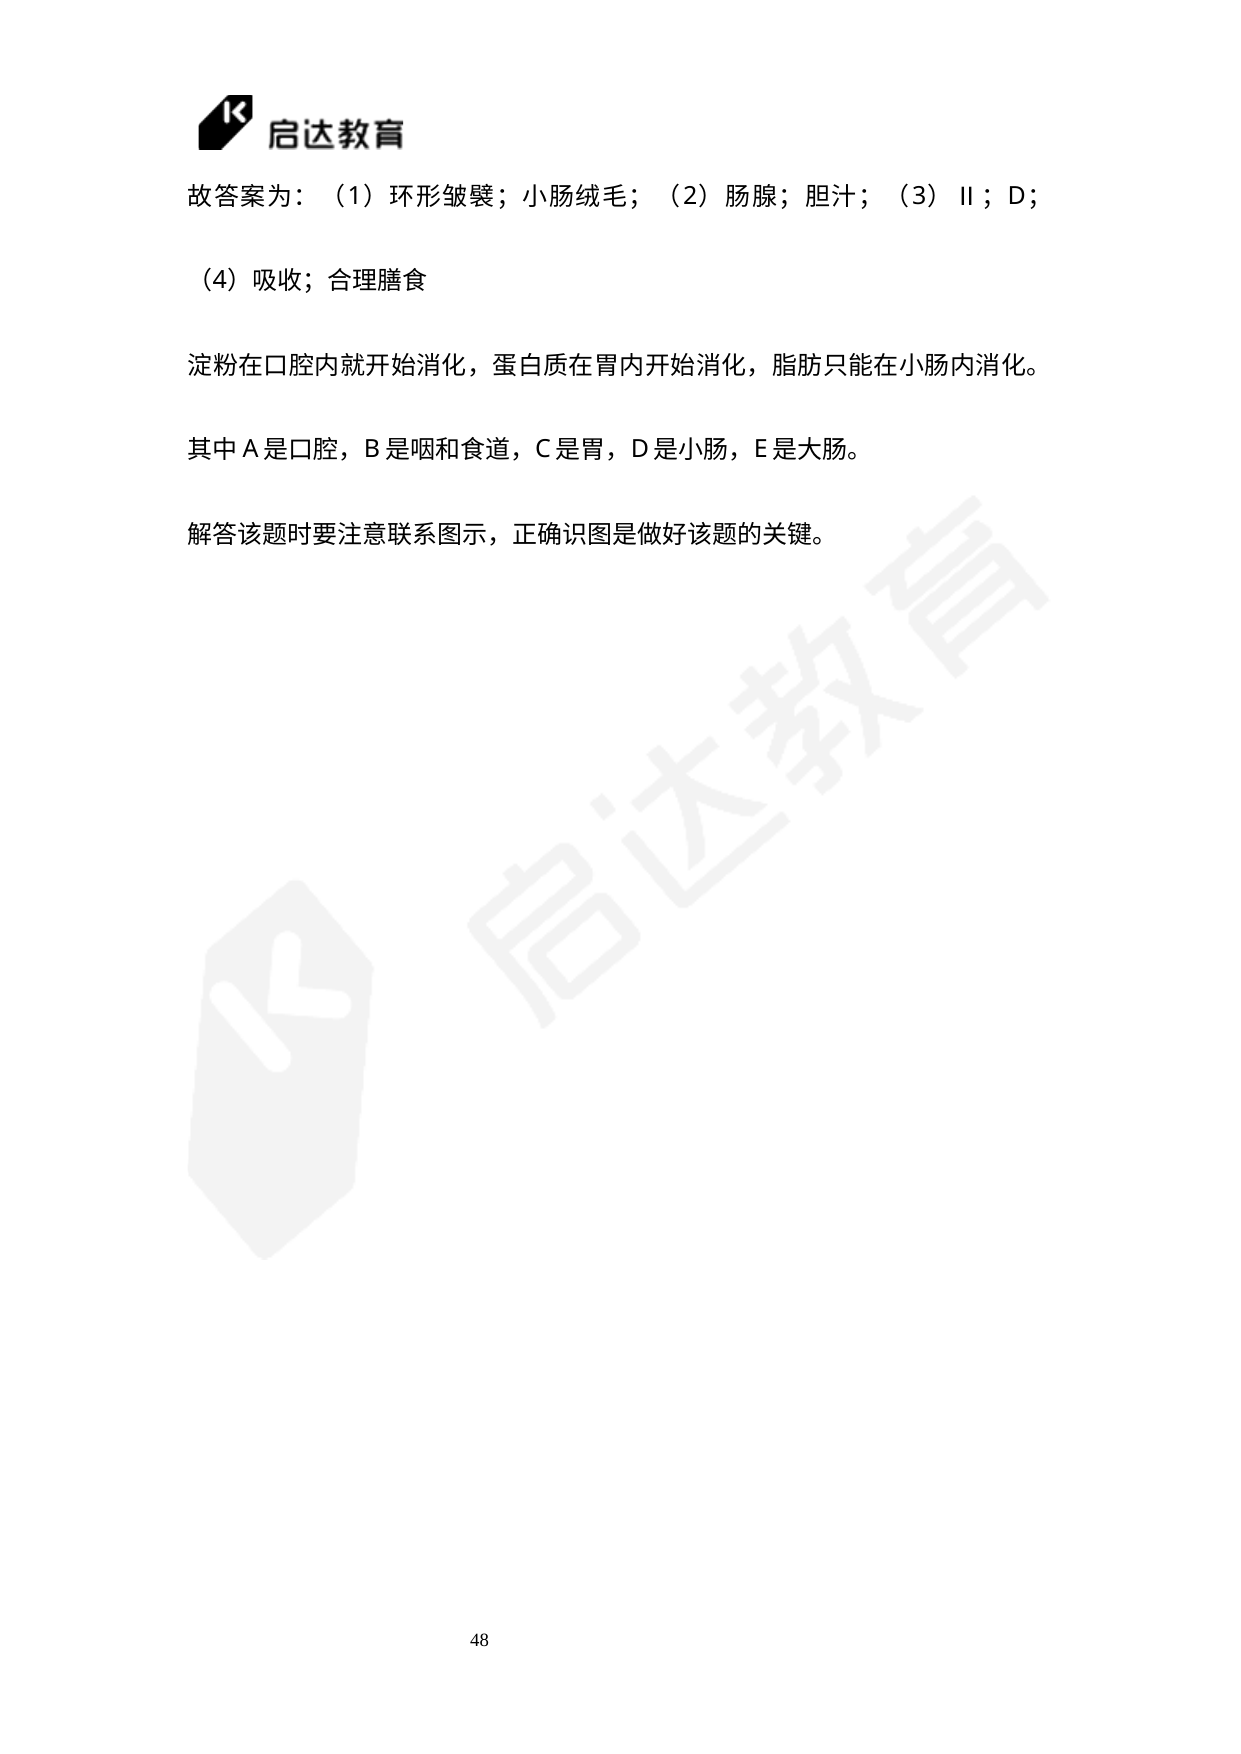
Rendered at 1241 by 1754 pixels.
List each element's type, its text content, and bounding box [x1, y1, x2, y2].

picture [198, 95, 404, 150]
